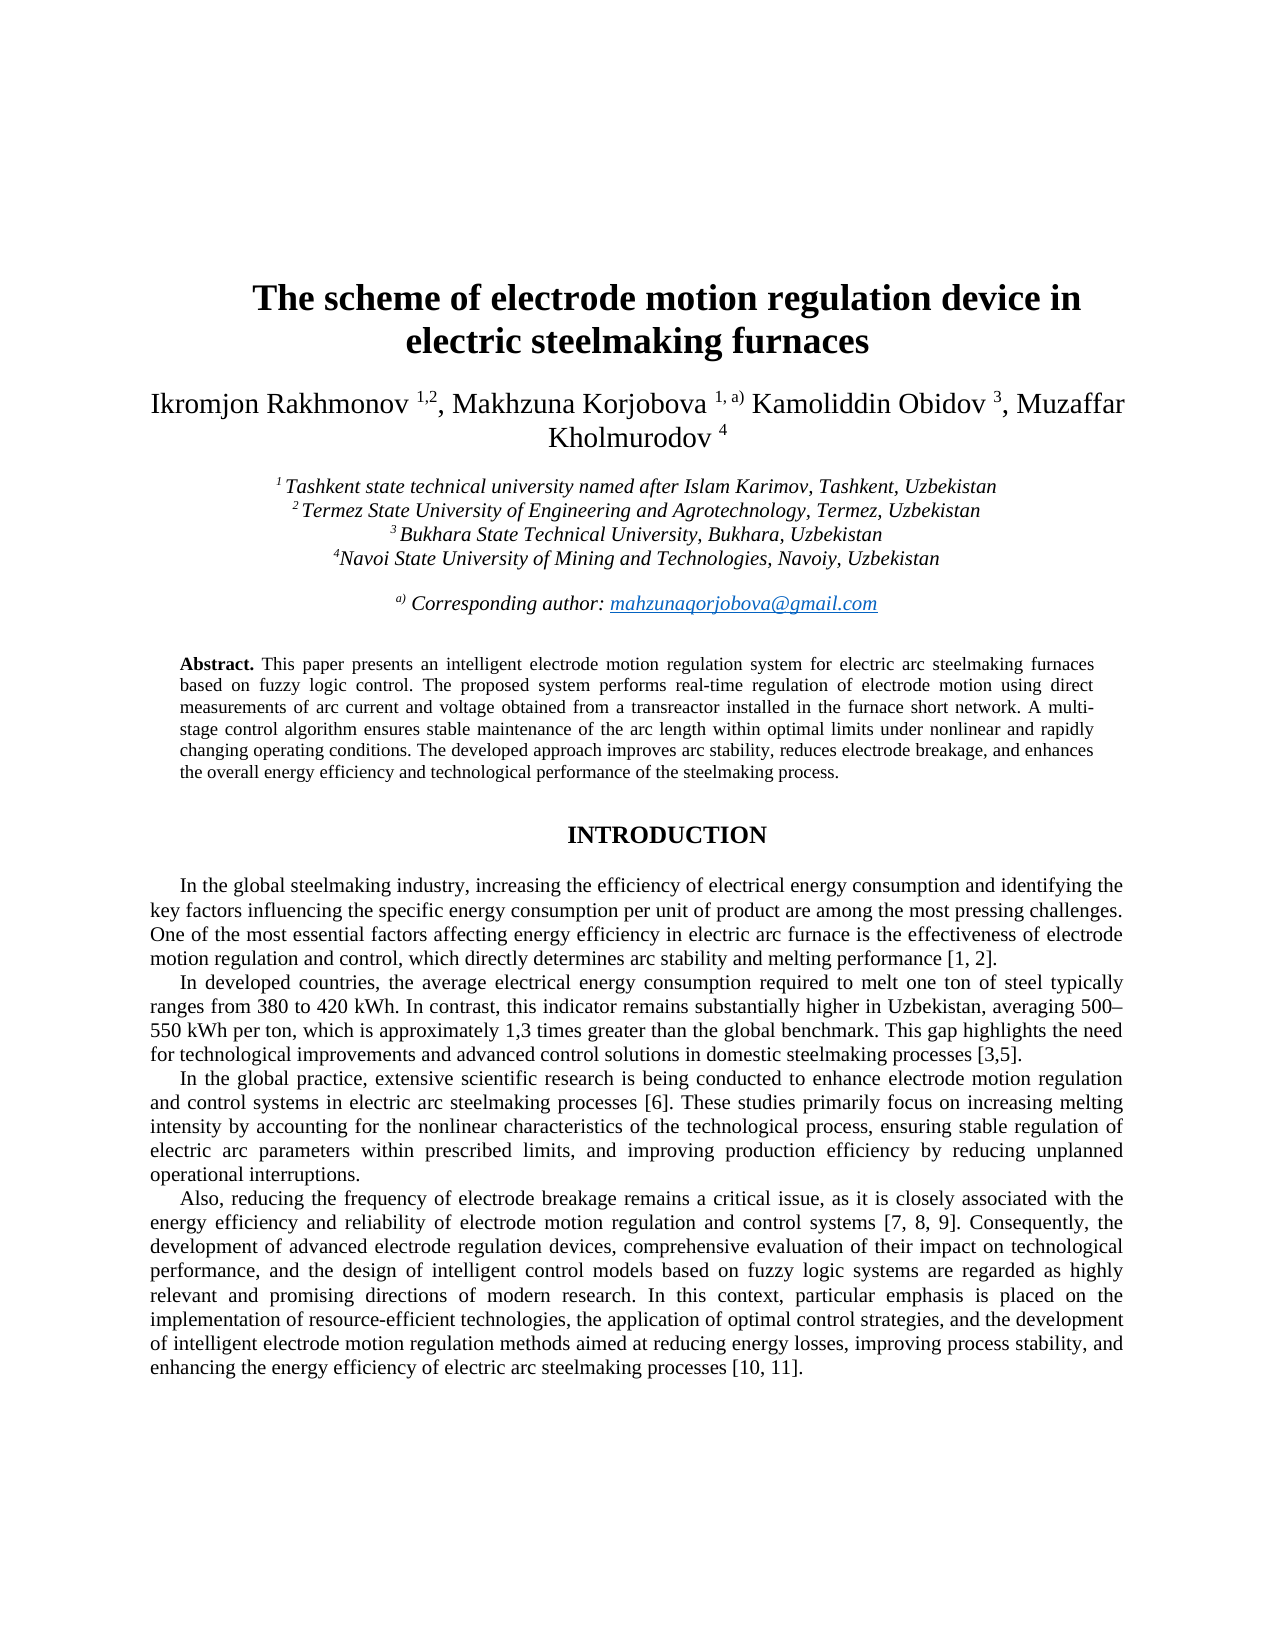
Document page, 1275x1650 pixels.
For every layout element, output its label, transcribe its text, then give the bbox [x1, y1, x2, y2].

text Also, reducing the frequency of electrode breakage remains a critical issue, as it is closely associated with the energy efficiency and reliability of electrode motion regulation and control systems [7, 8, 9]. Consequently, the development of advanced electrode regulation devices, comprehensive evaluation of their impact on technological performance, and the design of intelligent control models based on fuzzy logic systems are regarded as highly relevant and promising directions of modern research. In this context, particular emphasis is placed on the implementation of resource-efficient technologies, the application of optimal control strategies, and the development of intelligent electrode motion regulation methods aimed at reducing energy losses, improving process stability, and enhancing the energy efficiency of electric arc steelmaking processes [10, 11]. [150, 1186, 1125, 1379]
text a) Corresponding author: mahzunaqorjobova@gmail.com [150, 591, 1125, 615]
text In developed countries, the average electrical energy consumption required to melt one ton of steel typically ranges from 380 to 420 kWh. In contrast, this indicator remains substantially higher in Uzbekistan, averaging 500–550 kWh per ton, which is approximately 1,3 times greater than the global benchmark. This gap highlights the need for technological improvements and advanced control solutions in domestic steelmaking processes [3,5]. [150, 970, 1125, 1066]
text 4Navoi State University of Mining and Technologies, Navoiy, Uzbekistan [150, 546, 1125, 570]
text 1 Tashkent state technical university named after Islam Karimov, Tashkent, Uzbekistan [150, 474, 1125, 498]
text INTRODUCTION [150, 820, 1125, 848]
text Ikromjon Rakhmonov 1,2, Makhzuna Korjobova 1, a) Kamoliddin Obidov 3, Muzaffar Kholmurodov 4 [150, 386, 1125, 453]
text The scheme of electrode motion regulation device in electric steelmaking furnaces [150, 275, 1125, 361]
text 3 Bukhara State Technical University, Bukhara, Uzbekistan [150, 522, 1125, 546]
text 2 Termez State University of Engineering and Agrotechnology, Termez, Uzbekistan [150, 498, 1125, 522]
text Abstract. This paper presents an intelligent electrode motion regulation system for electric arc steelmaking furnaces based on fuzzy logic control. The proposed system performs real-time regulation of electrode motion using direct measurements of arc current and voltage obtained from a transreactor installed in the furnace short network. A multi-stage control algorithm ensures stable maintenance of the arc length within optimal limits under nonlinear and rapidly changing operating conditions. The developed approach improves arc stability, reduces electrode breakage, and enhances the overall energy efficiency and technological performance of the steelmaking process. [179, 653, 1095, 782]
text In the global steelmaking industry, increasing the efficiency of electrical energy consumption and identifying the key factors influencing the specific energy consumption per unit of product are among the most pressing challenges. One of the most essential factors affecting energy efficiency in electric arc furnace is the effectiveness of electrode motion regulation and control, which directly determines arc stability and melting performance [1, 2]. [150, 873, 1125, 970]
text In the global practice, extensive scientific research is being conducted to enhance electrode motion regulation and control systems in electric arc steelmaking processes [6]. These studies primarily focus on increasing melting intensity by accounting for the nonlinear characteristics of the technological process, ensuring stable regulation of electric arc parameters within prescribed limits, and improving production efficiency by reducing unplanned operational interruptions. [150, 1066, 1125, 1186]
